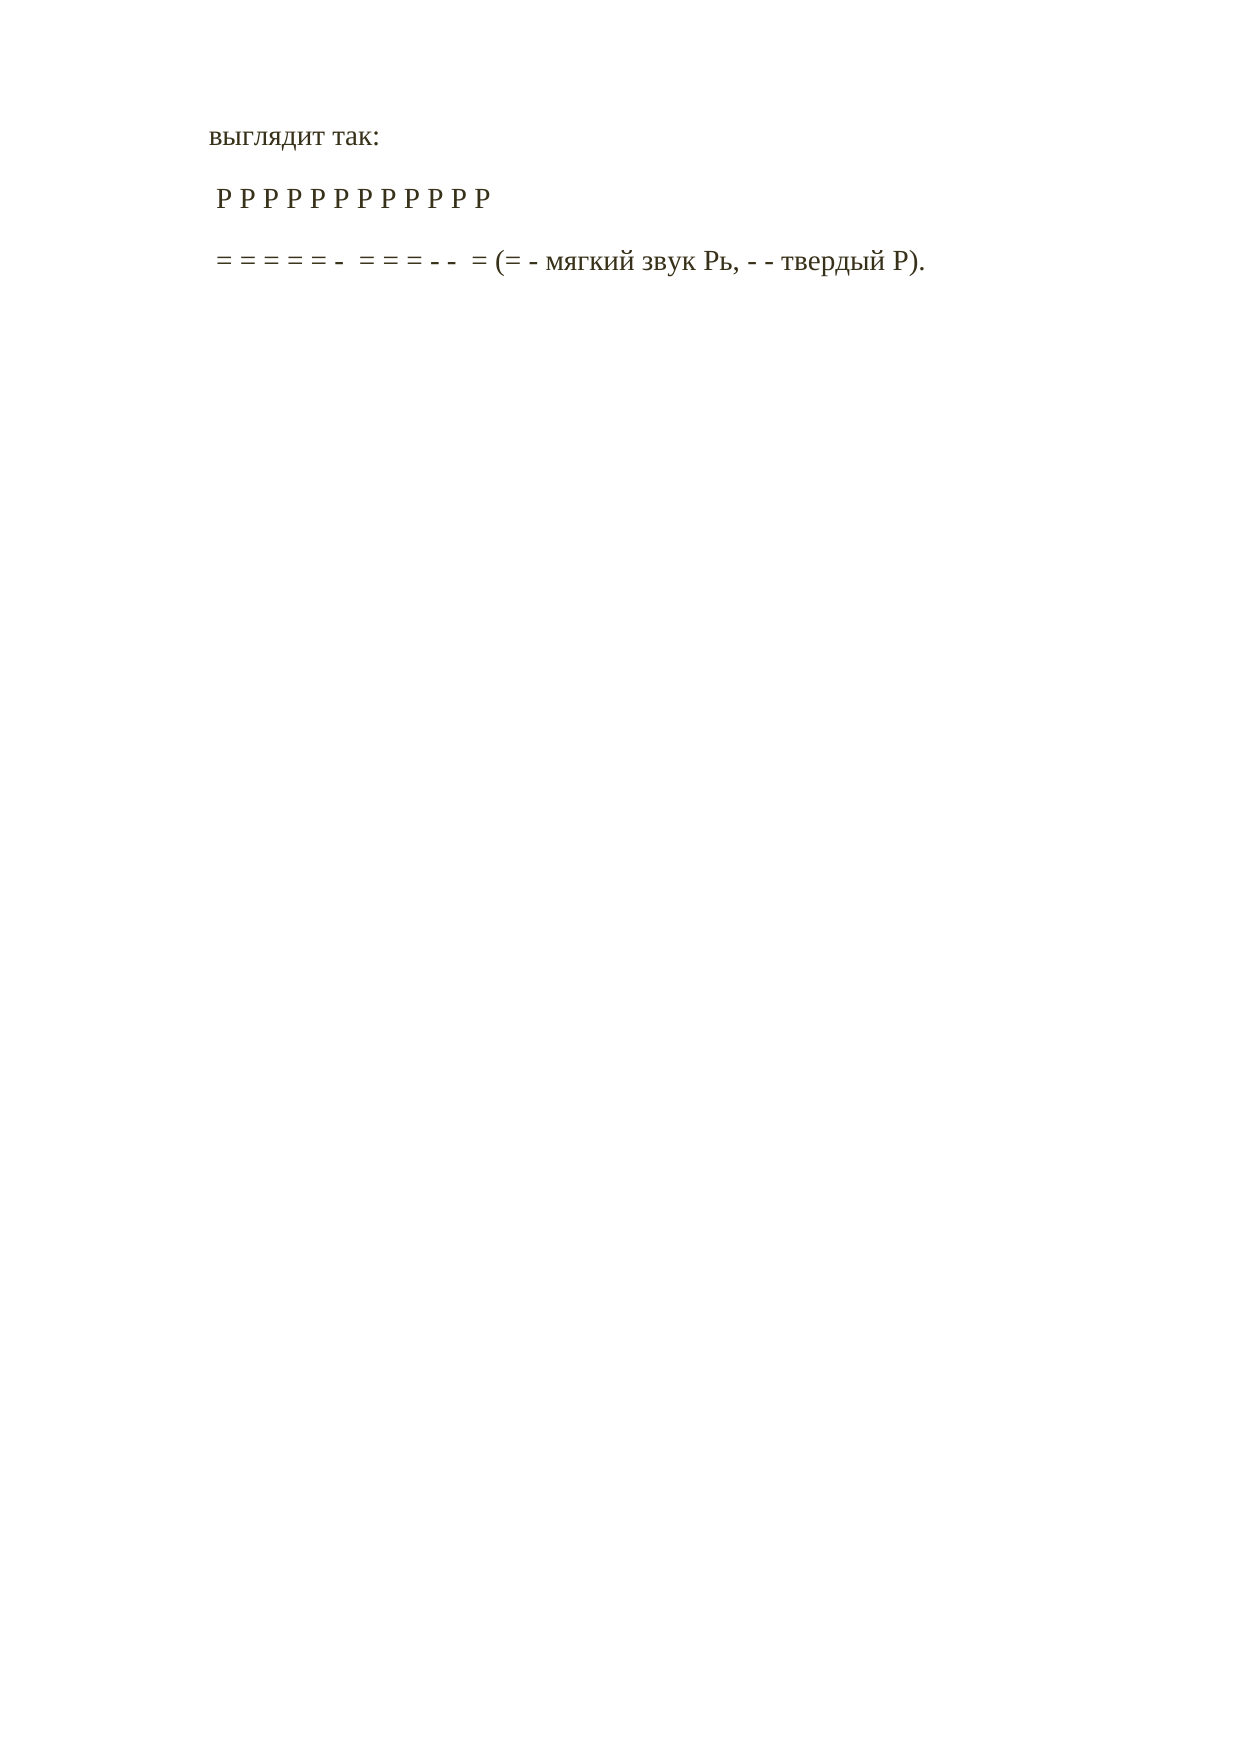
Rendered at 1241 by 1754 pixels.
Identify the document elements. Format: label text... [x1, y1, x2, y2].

text Р Р Р Р Р Р Р Р Р Р Р Р [177, 181, 1152, 214]
text = = = = = - = = = - - = (= - мягкий звук Рь, - - твердый Р). [177, 243, 1152, 277]
text выглядит так: [177, 118, 1152, 152]
